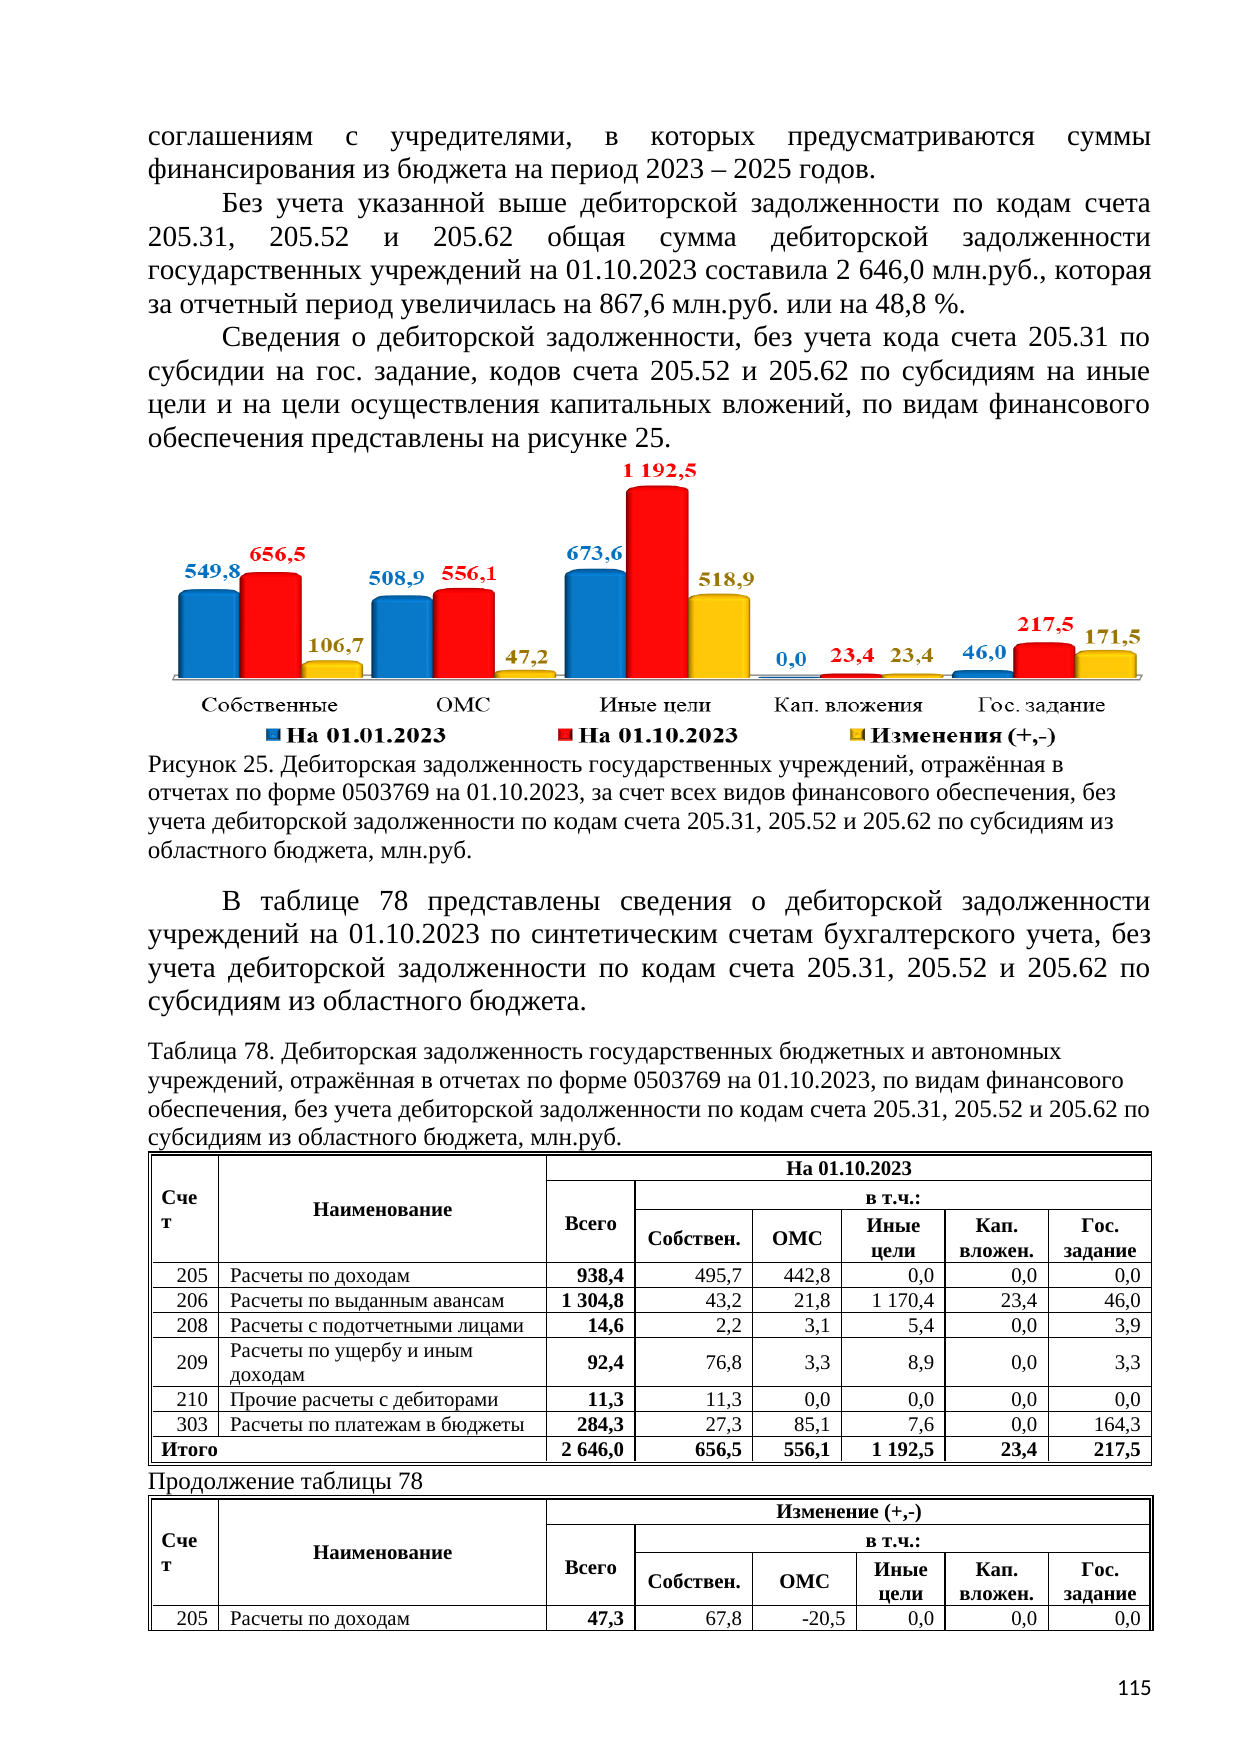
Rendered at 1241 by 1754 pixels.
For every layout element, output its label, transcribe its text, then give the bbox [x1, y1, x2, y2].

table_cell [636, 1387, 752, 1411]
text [148, 118, 1152, 185]
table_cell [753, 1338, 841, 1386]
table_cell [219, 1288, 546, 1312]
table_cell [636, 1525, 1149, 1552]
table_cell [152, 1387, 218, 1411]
text Без учета указанной выше дебиторской задолженности по кодам счета 205.31, 205.52 и 205.62 общая сумма дебиторской задолженности государственных учреждений на 01.10.2023 составила 2 646,0 млн.руб., которая за отчетный период увеличилась на 867,6 млн.руб. или на 48,8 %. [148, 185, 1152, 319]
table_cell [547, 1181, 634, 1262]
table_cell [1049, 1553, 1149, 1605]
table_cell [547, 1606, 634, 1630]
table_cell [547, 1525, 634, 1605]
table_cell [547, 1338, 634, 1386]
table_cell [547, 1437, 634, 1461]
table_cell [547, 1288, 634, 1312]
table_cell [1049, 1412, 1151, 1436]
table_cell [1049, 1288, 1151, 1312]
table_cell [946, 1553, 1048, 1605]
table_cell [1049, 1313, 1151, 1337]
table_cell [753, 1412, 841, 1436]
text Рисунок 25. Дебиторская задолженность государственных учреждений, отражённая в отчетах по форме 0503769 на 01.10.2023, за счет всех видов финансового обеспечения, без учета дебиторской задолженности по кодам счета 205.31, 205.52 и 205.62 по субсидиям из областного бюджета, млн.руб. [148, 749, 1152, 864]
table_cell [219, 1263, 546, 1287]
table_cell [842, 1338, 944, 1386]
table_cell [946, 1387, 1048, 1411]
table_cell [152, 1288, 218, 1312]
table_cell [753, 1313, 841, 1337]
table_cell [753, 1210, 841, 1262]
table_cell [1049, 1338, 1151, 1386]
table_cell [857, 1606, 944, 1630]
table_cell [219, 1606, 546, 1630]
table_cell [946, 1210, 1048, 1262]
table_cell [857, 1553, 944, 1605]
text Продолжение таблицы 78 [148, 1466, 1152, 1495]
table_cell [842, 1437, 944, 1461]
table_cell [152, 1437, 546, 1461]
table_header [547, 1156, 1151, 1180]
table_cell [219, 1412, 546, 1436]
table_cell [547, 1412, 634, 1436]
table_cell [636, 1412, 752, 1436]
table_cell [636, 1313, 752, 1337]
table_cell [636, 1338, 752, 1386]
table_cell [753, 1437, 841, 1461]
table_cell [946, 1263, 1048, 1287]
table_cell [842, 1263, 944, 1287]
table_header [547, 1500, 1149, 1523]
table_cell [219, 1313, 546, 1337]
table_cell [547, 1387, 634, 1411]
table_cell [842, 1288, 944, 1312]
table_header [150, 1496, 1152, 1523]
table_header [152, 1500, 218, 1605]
text В таблице 78 представлены сведения о дебиторской задолженности учреждений на 01.10.2023 по синтетическим счетам бухгалтерского учета, без учета дебиторской задолженности по кодам счета 205.31, 205.52 и 205.62 по субсидиям из областного бюджета. [148, 883, 1152, 1017]
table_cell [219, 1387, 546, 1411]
text Таблица 78. Дебиторская задолженность государственных бюджетных и автономных учреждений, отражённая в отчетах по форме 0503769 на 01.10.2023, по видам финансового обеспечения, без учета дебиторской задолженности по кодам счета 205.31, 205.52 и 205.62 по субсидиям из областного бюджета, млн.руб. [148, 1036, 1152, 1151]
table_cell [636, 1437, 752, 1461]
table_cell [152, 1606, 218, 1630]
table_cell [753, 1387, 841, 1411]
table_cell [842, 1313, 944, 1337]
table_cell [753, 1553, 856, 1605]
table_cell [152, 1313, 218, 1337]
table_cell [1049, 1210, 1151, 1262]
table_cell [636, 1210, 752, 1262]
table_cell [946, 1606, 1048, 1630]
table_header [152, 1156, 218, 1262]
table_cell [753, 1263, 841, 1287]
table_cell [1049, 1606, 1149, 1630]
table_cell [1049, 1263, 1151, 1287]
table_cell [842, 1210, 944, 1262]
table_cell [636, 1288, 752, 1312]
picture [147, 453, 1167, 749]
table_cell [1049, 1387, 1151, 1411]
text Сведения о дебиторской задолженности, без учета кода счета 205.31 по субсидии на гос. задание, кодов счета 205.52 и 205.62 по субсидиям на иные цели и на цели осуществления капитальных вложений, по видам финансового обеспечения представлены на рисунке 25. [148, 319, 1152, 453]
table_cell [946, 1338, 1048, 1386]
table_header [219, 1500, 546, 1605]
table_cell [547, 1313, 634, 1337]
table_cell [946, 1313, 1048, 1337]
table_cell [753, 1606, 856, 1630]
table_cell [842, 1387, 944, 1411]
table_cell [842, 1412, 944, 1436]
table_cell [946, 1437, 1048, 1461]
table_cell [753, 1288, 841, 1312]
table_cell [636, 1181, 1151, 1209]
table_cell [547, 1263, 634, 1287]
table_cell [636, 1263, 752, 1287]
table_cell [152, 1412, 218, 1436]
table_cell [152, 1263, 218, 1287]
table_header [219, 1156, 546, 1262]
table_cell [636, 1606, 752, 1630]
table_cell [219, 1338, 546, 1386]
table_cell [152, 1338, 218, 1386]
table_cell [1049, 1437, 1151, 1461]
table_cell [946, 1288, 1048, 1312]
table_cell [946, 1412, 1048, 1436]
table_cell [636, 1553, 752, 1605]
